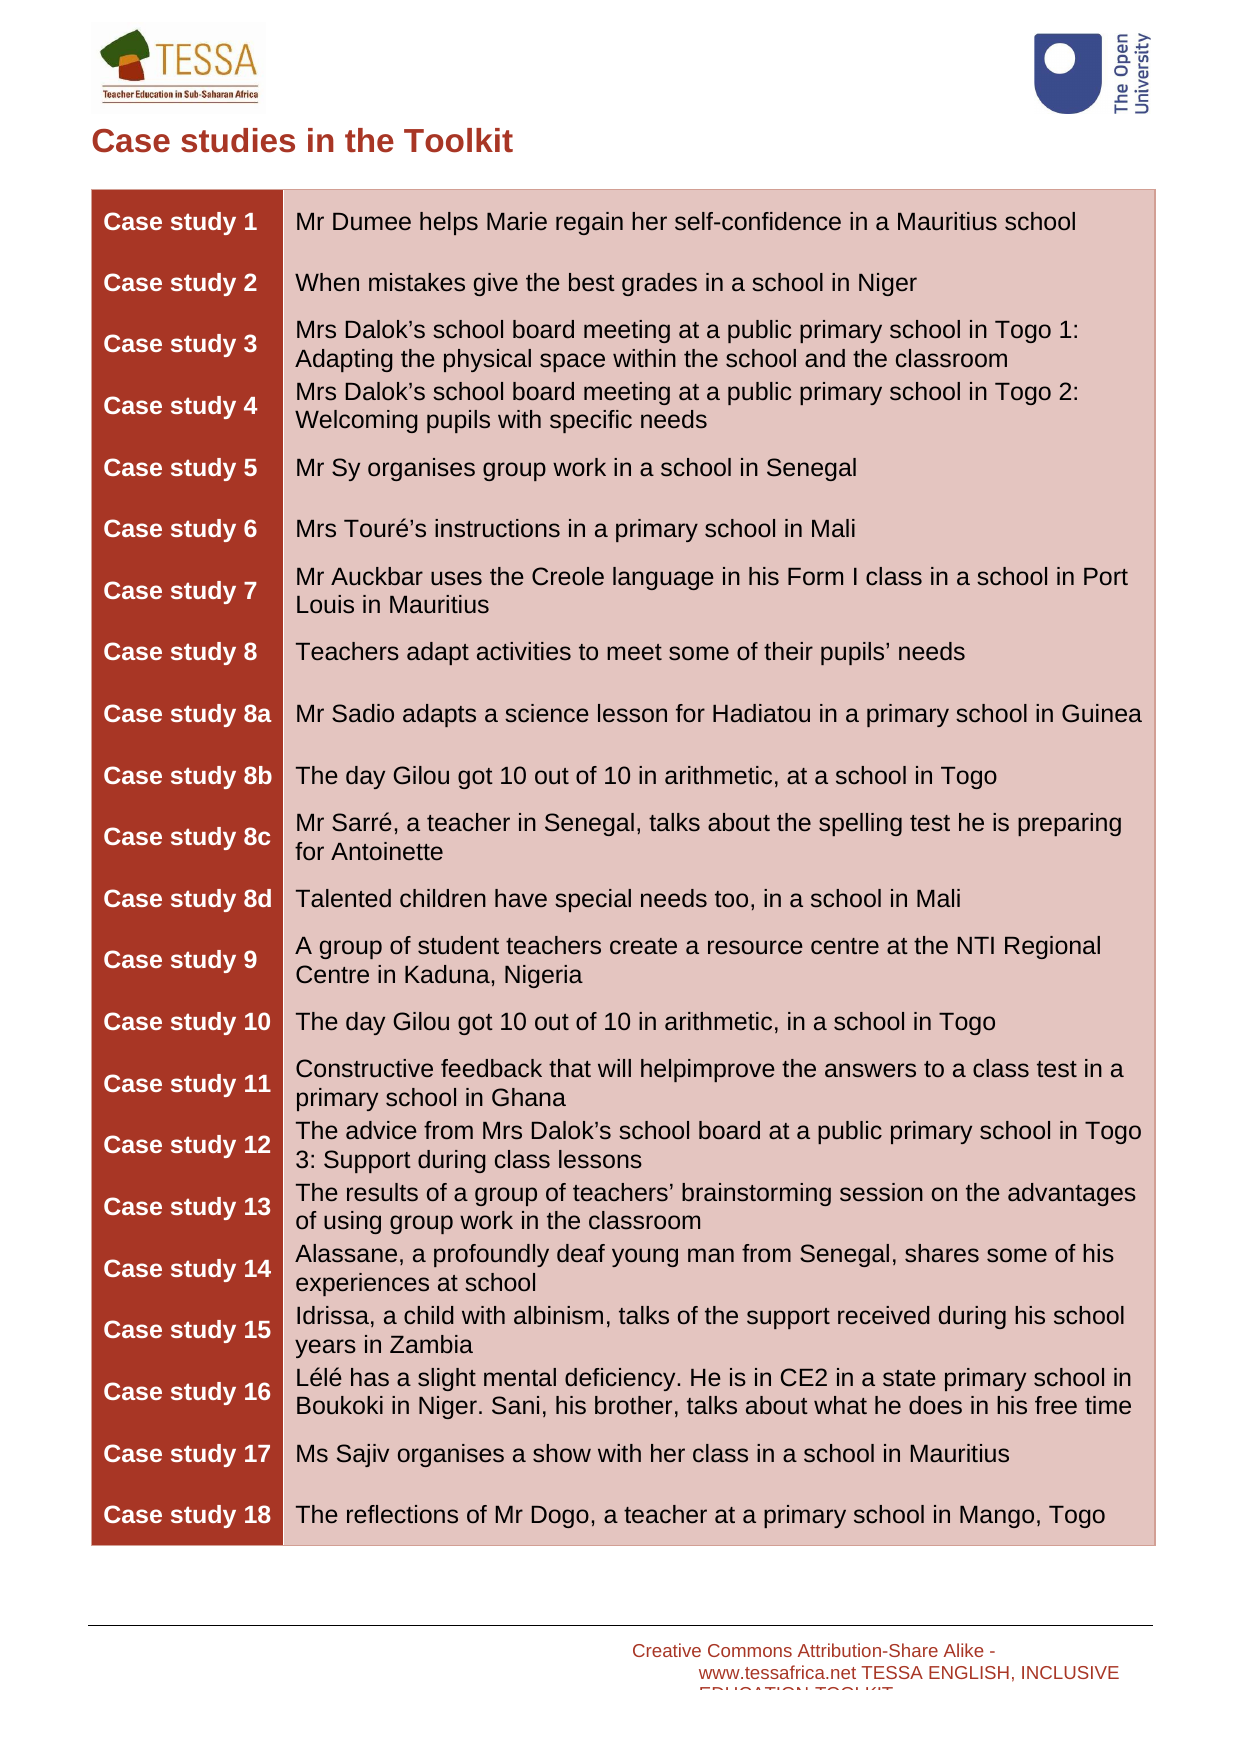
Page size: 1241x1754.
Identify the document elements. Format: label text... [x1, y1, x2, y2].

table_cell When mistakes give the best grades in a school in Niger [284, 251, 1154, 312]
table_cell The reflections of Mr Dogo, a teacher at a primary school in Mango, Togo [284, 1483, 1154, 1545]
table_cell Mr Auckbar uses the Creole language in his Form I class in a school in Port Louis in Mauritius [284, 559, 1154, 620]
table_cell Case study 8a [92, 682, 283, 744]
table_cell Mrs Touré’s instructions in a primary school in Mali [284, 497, 1154, 559]
table_cell Case study 8b [92, 744, 283, 805]
table_cell Constructive feedback that will helpimprove the answers to a class test in a primary school in Ghana [284, 1052, 1154, 1113]
table_cell Mr Sadio adapts a science lesson for Hadiatou in a primary school in Guinea [284, 682, 1154, 744]
table_cell Mr Sy organises group work in a school in Senegal [284, 436, 1154, 497]
table_cell The results of a group of teachers’ brainstorming session on the advantages of using group work in the classroom [284, 1175, 1154, 1237]
table_cell Case study 4 [92, 374, 283, 436]
table_cell Mrs Dalok’s school board meeting at a public primary school in Togo 1: Adapting the physical space within the school and the classroom [284, 312, 1154, 374]
table_cell A group of student teachers create a resource centre at the NTI Regional Centre in Kaduna, Nigeria [284, 928, 1154, 990]
table_cell Case study 15 [92, 1298, 283, 1360]
table_cell Case study 6 [92, 497, 283, 559]
table_cell Case study 12 [92, 1113, 283, 1175]
picture [1034, 33, 1151, 114]
table_cell The day Gilou got 10 out of 10 in arithmetic, in a school in Togo [284, 990, 1154, 1052]
table_header Case study 1 [92, 190, 283, 251]
table_cell Case study 17 [92, 1422, 283, 1483]
table_cell Case study 11 [92, 1052, 283, 1113]
table_cell Case study 9 [92, 928, 283, 990]
table_cell Case study 14 [92, 1237, 283, 1298]
table_cell Talented children have special needs too, in a school in Mali [284, 867, 1154, 928]
table_cell The advice from Mrs Dalok’s school board at a public primary school in Togo 3: Support during class lessons [284, 1113, 1154, 1175]
table_cell Alassane, a profoundly deaf young man from Senegal, shares some of his experiences at school [284, 1237, 1154, 1298]
table_cell Case study 18 [92, 1483, 283, 1545]
table_cell Case study 5 [92, 436, 283, 497]
table_cell Lélé has a slight mental deficiency. He is in CE2 in a state primary school in Boukoki in Niger. Sani, his brother, talks about what he does in his free time [284, 1360, 1154, 1422]
table_cell Idrissa, a child with albinism, talks of the support received during his school years in Zambia [284, 1298, 1154, 1360]
table_cell Case study 8c [92, 805, 283, 867]
table_cell Mr Sarré, a teacher in Senegal, talks about the spelling test he is preparing for Antoinette [284, 805, 1154, 867]
table_cell The day Gilou got 10 out of 10 in arithmetic, at a school in Togo [284, 744, 1154, 805]
table_header Mr Dumee helps Marie regain her self-confidence in a Mauritius school [284, 190, 1154, 251]
table_cell Mrs Dalok’s school board meeting at a public primary school in Togo 2: Welcoming pupils with specific needs [284, 374, 1154, 436]
table_cell Case study 13 [92, 1175, 283, 1237]
table_cell Teachers adapt activities to meet some of their pupils’ needs [284, 620, 1154, 682]
table_cell Case study 10 [92, 990, 283, 1052]
picture [91, 22, 267, 114]
subtitle Case studies in the Toolkit [91, 121, 1182, 160]
table_cell Case study 8d [92, 867, 283, 928]
table_cell Case study 7 [92, 559, 283, 620]
table_cell Ms Sajiv organises a show with her class in a school in Mauritius [284, 1422, 1154, 1483]
table_cell Case study 2 [92, 251, 283, 312]
table_cell Case study 3 [92, 312, 283, 374]
table_cell Case study 8 [92, 620, 283, 682]
table_cell Case study 16 [92, 1360, 283, 1422]
